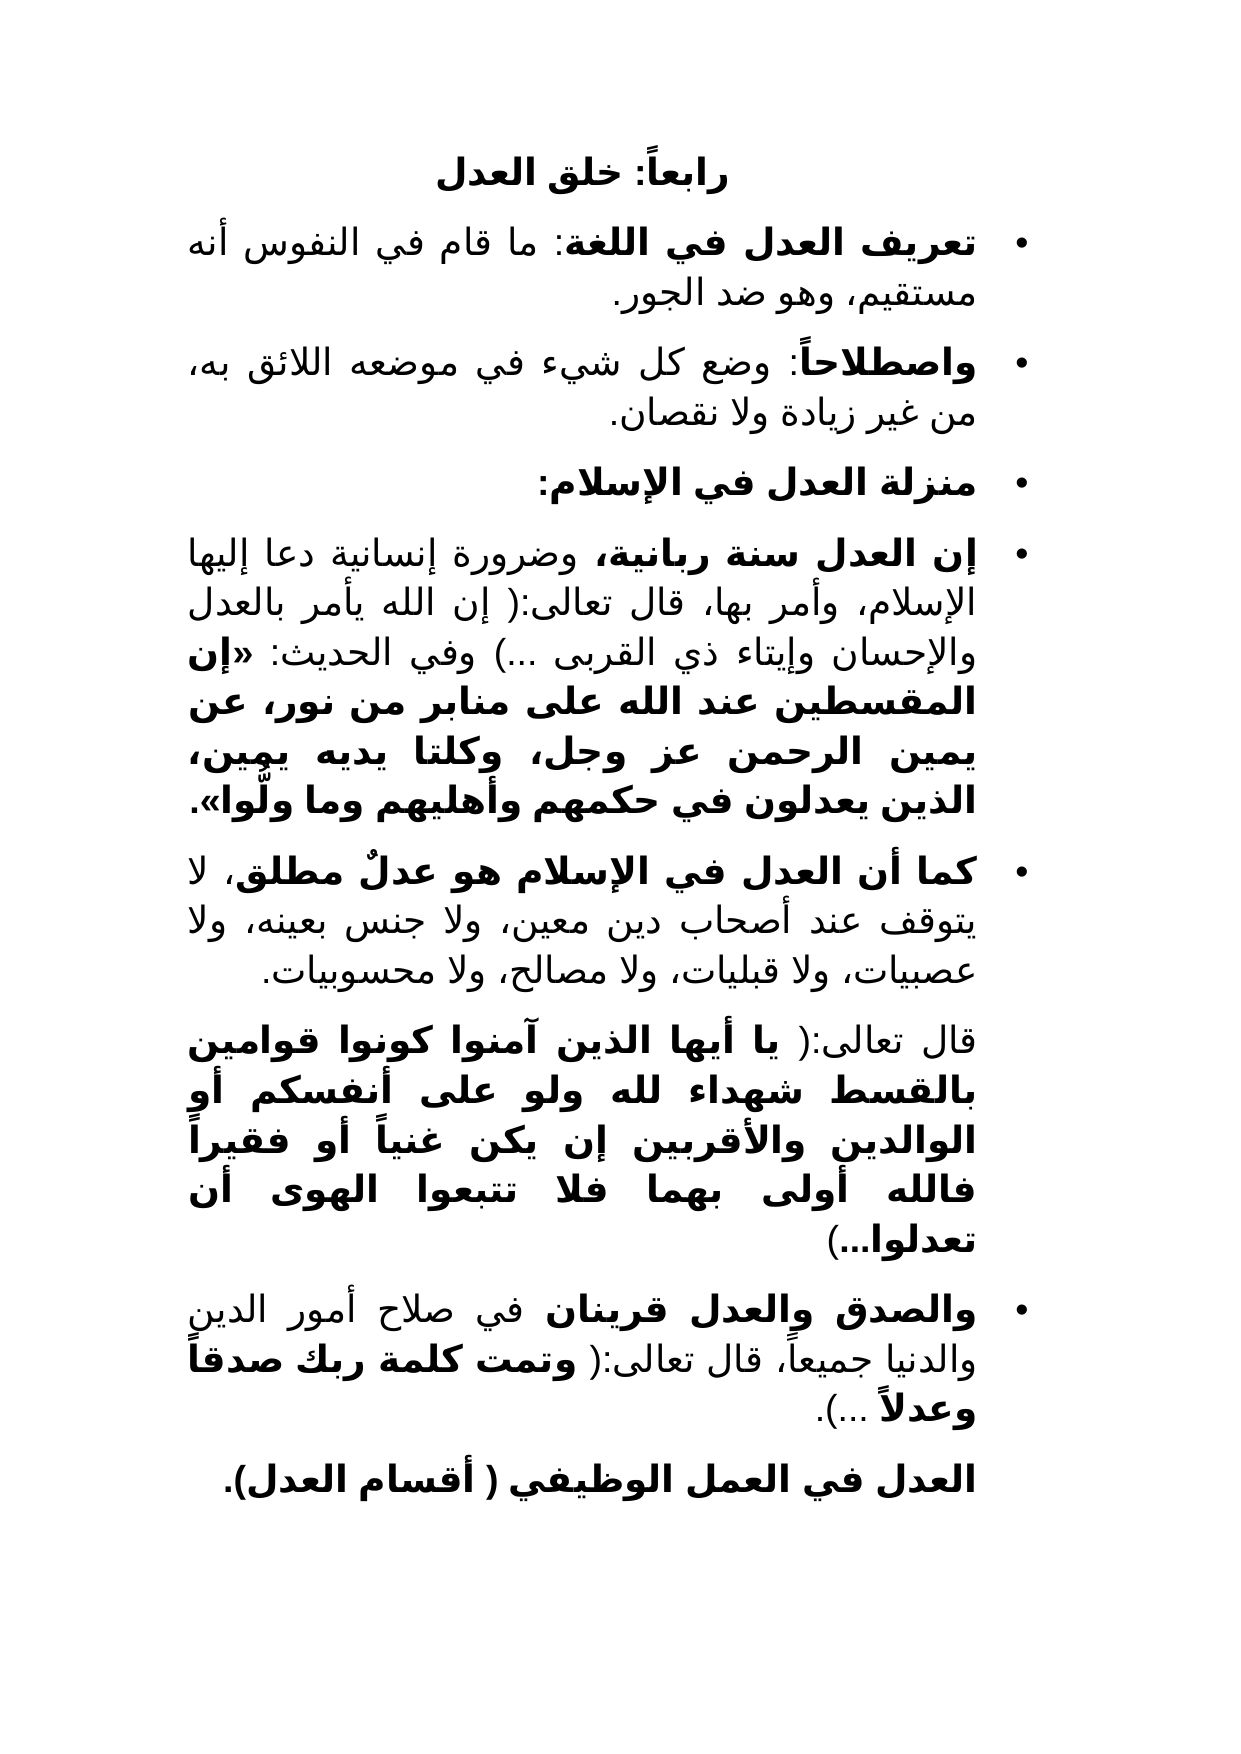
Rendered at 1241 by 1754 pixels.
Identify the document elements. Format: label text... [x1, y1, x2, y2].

list إن العدل سنة ربانية، وضرورة إنسانية دعا إليها الإسلام، وأمر بها، قال تعالى:( إن الله يأمر بالعدل والإحسان وإيتاء ذي القربى ...) وفي الحديث: «إن المقسطين عند الله على منابر من نور، عن يمين الرحمن عز وجل، وكلتا يديه يمين، الذين يعدلون في حكمهم وأهليهم وما ولُّوا». [187, 531, 1015, 822]
text رابعاً: خلق العدل [187, 150, 978, 193]
list كما أن العدل في الإسلام هو عدلٌ مطلق، لا يتوقف عند أصحاب دين معين، ولا جنس بعينه، ولا عصبيات، ولا قبليات، ولا مصالح، ولا محسوبيات. [187, 849, 1015, 991]
list واصطلاحاً: وضع كل شيء في موضعه اللائق به، من غير زيادة ولا نقصان. [187, 340, 1015, 433]
list منزلة العدل في الإسلام: [187, 460, 1015, 503]
text العدل في العمل الوظيفي ( أقسام العدل). [187, 1457, 978, 1500]
list تعريف العدل في اللغة: ما قام في النفوس أنه مستقيم، وهو ضد الجور. [187, 220, 1015, 313]
text قال تعالى:( يا أيها الذين آمنوا كونوا قوامين بالقسط شهداء لله ولو على أنفسكم أو الوالدين والأقربين إن يكن غنياً أو فقيراً فالله أولى بهما فلا تتبعوا الهوى أن تعدلوا...) [187, 1019, 978, 1260]
list والصدق والعدل قرينان في صلاح أمور الدين والدنيا جميعاً، قال تعالى:( وتمت كلمة ربك صدقاً وعدلاً ...). [187, 1287, 1015, 1430]
